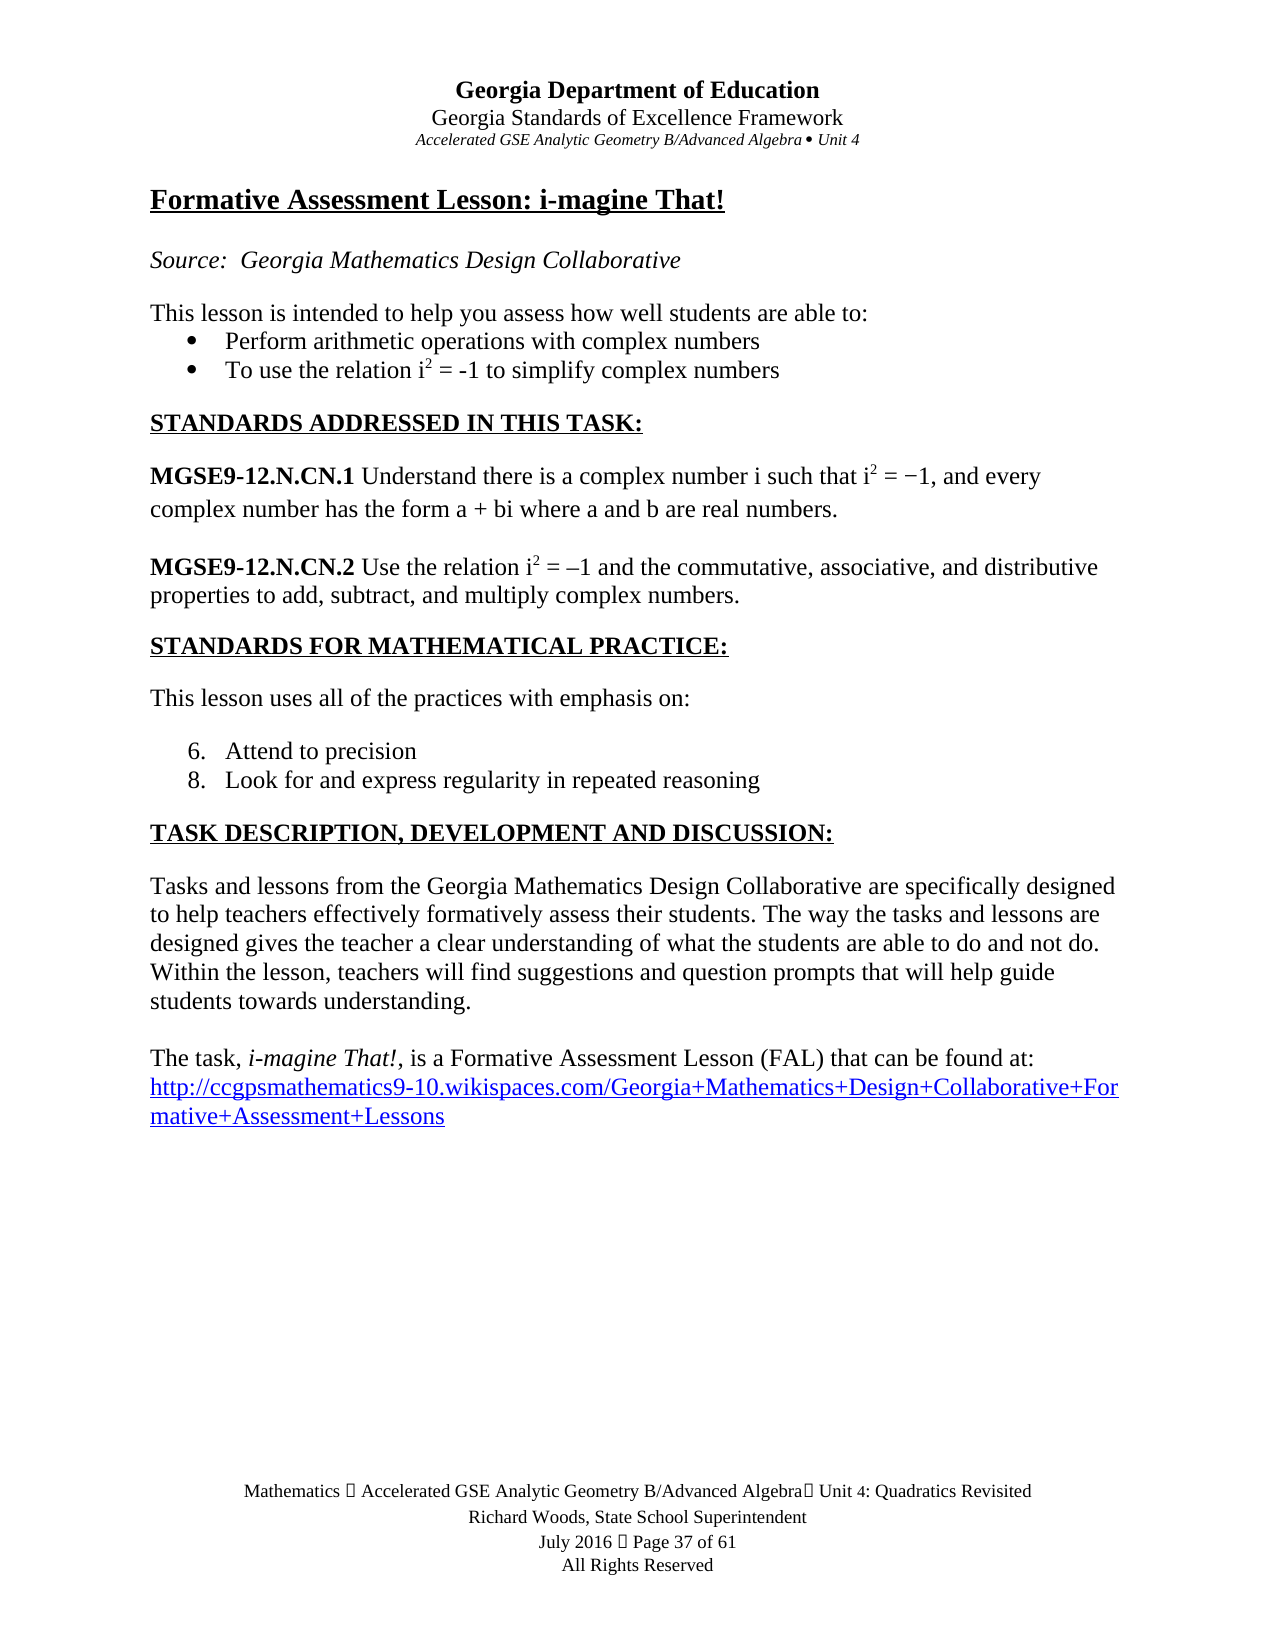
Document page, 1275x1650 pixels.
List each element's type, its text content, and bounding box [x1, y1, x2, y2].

text STANDARDS ADDRESSED IN THIS TASK: [150, 408, 1125, 437]
list Look for and express regularity in repeated reasoning [187, 765, 1125, 794]
list To use the relation i2 = -1 to simplify complex numbers [187, 355, 1125, 384]
text TASK DESCRIPTION, DEVELOPMENT AND DISCUSSION: [150, 818, 1125, 847]
text STANDARDS FOR MATHEMATICAL PRACTICE: [150, 631, 1125, 659]
text The task, i-magine That!, is a Formative Assessment Lesson (FAL) that can be found at: http://ccgpsmathematics9-10.wikispaces.com/Georgia+Mathematics+Design+Collaborative+Formative+Assessment+Lessons [150, 1043, 1125, 1129]
text MGSE9-12.N.CN.1 Understand there is a complex number i such that i2 = −1, and every complex number has the form a + bi where a and b are real numbers. [150, 461, 1125, 523]
text MGSE9-12.N.CN.2 Use the relation i2 = –1 and the commutative, associative, and distributive properties to add, subtract, and multiply complex numbers. [150, 552, 1125, 609]
list Perform arithmetic operations with complex numbers [187, 326, 1125, 355]
subtitle Formative Assessment Lesson: i-magine That! [150, 182, 1125, 216]
text This lesson uses all of the practices with emphasis on: [150, 683, 1125, 712]
text This lesson is intended to help you assess how well students are able to: [150, 298, 1125, 326]
text Tasks and lessons from the Georgia Mathematics Design Collaborative are specifically designed to help teachers effectively formatively assess their students. The way the tasks and lessons are designed gives the teacher a clear understanding of what the students are able to do and not do. Within the lesson, teachers will find suggestions and question prompts that will help guide students towards understanding. [150, 871, 1125, 1014]
text Source: Georgia Mathematics Design Collaborative [150, 245, 1125, 274]
list Attend to precision [187, 736, 1125, 765]
